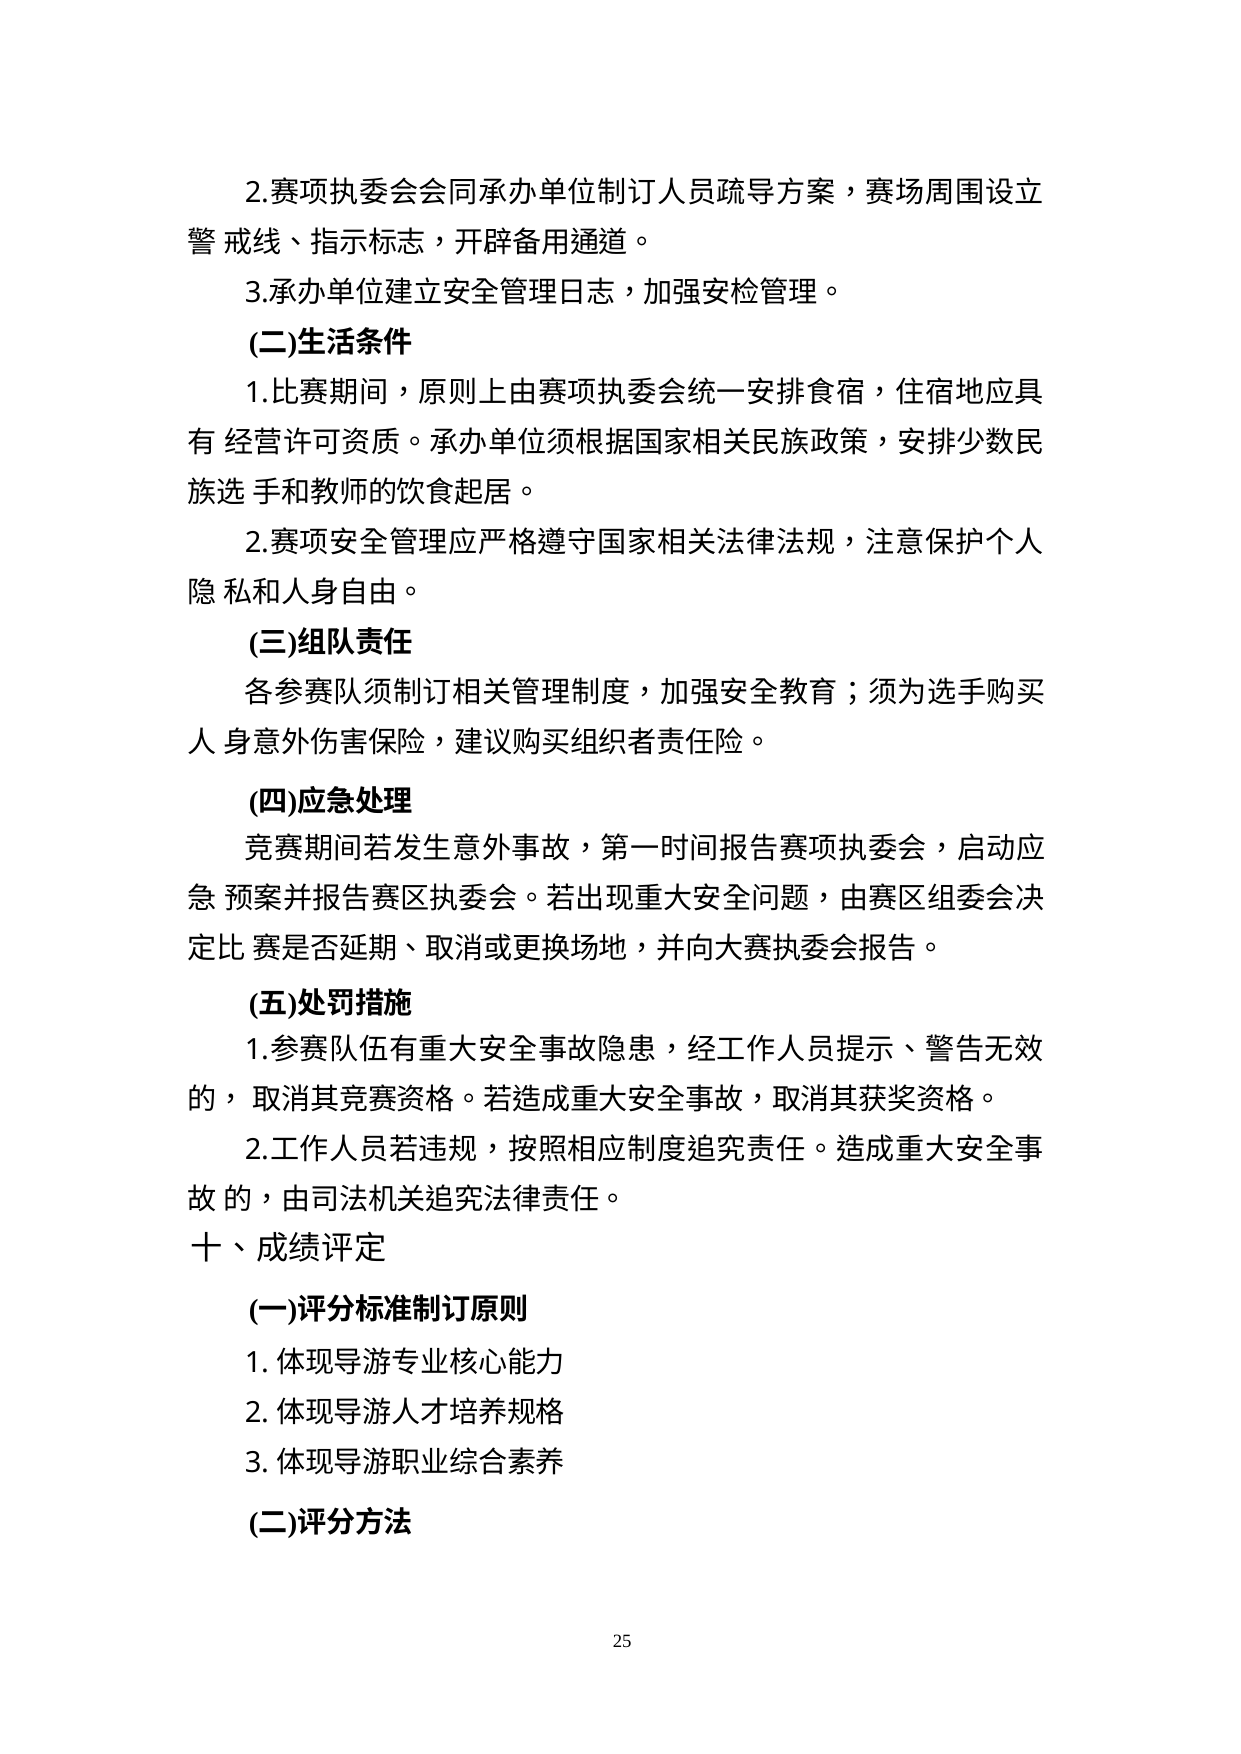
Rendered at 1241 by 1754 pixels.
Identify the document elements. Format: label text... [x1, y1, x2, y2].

text 十、成绩评定 [191, 1219, 1053, 1269]
text (一)评分标准制订原则 [249, 1269, 1053, 1332]
text 竞赛期间若发生意外事故，第一时间报告赛项执委会，启动应急 预案并报告赛区执委会。若出现重大安全问题，由赛区组委会决定比 赛是否延期、取消或更换场地，并向大赛执委会报告。 [187, 818, 1046, 968]
text (二)生活条件 [249, 312, 1053, 362]
text 1. 体现导游专业核心能力 [187, 1332, 1046, 1382]
text (四)应急处理 [249, 783, 1053, 818]
text 3.承办单位建立安全管理日志，加强安检管理。 [187, 262, 1046, 312]
text 2. 体现导游人才培养规格 [187, 1382, 1046, 1432]
text 3. 体现导游职业综合素养 [187, 1432, 1046, 1482]
text (二)评分方法 [249, 1482, 1053, 1544]
text 1.比赛期间，原则上由赛项执委会统一安排食宿，住宿地应具有 经营许可资质。承办单位须根据国家相关民族政策，安排少数民族选 手和教师的饮食起居。 [187, 362, 1046, 512]
text (三)组队责任 [249, 612, 1053, 662]
text 2.赛项执委会会同承办单位制订人员疏导方案，赛场周围设立警 戒线、指示标志，开辟备用通道。 [187, 162, 1046, 262]
text 2.赛项安全管理应严格遵守国家相关法律法规，注意保护个人隐 私和人身自由。 [187, 512, 1046, 612]
text 各参赛队须制订相关管理制度，加强安全教育；须为选手购买人 身意外伤害保险，建议购买组织者责任险。 [187, 662, 1046, 762]
text (五)处罚措施 [249, 989, 1053, 1019]
text 1.参赛队伍有重大安全事故隐患，经工作人员提示、警告无效的， 取消其竞赛资格。若造成重大安全事故，取消其获奖资格。 [187, 1019, 1046, 1119]
text 2.工作人员若违规，按照相应制度追究责任。造成重大安全事故 的，由司法机关追究法律责任。 [187, 1119, 1046, 1219]
